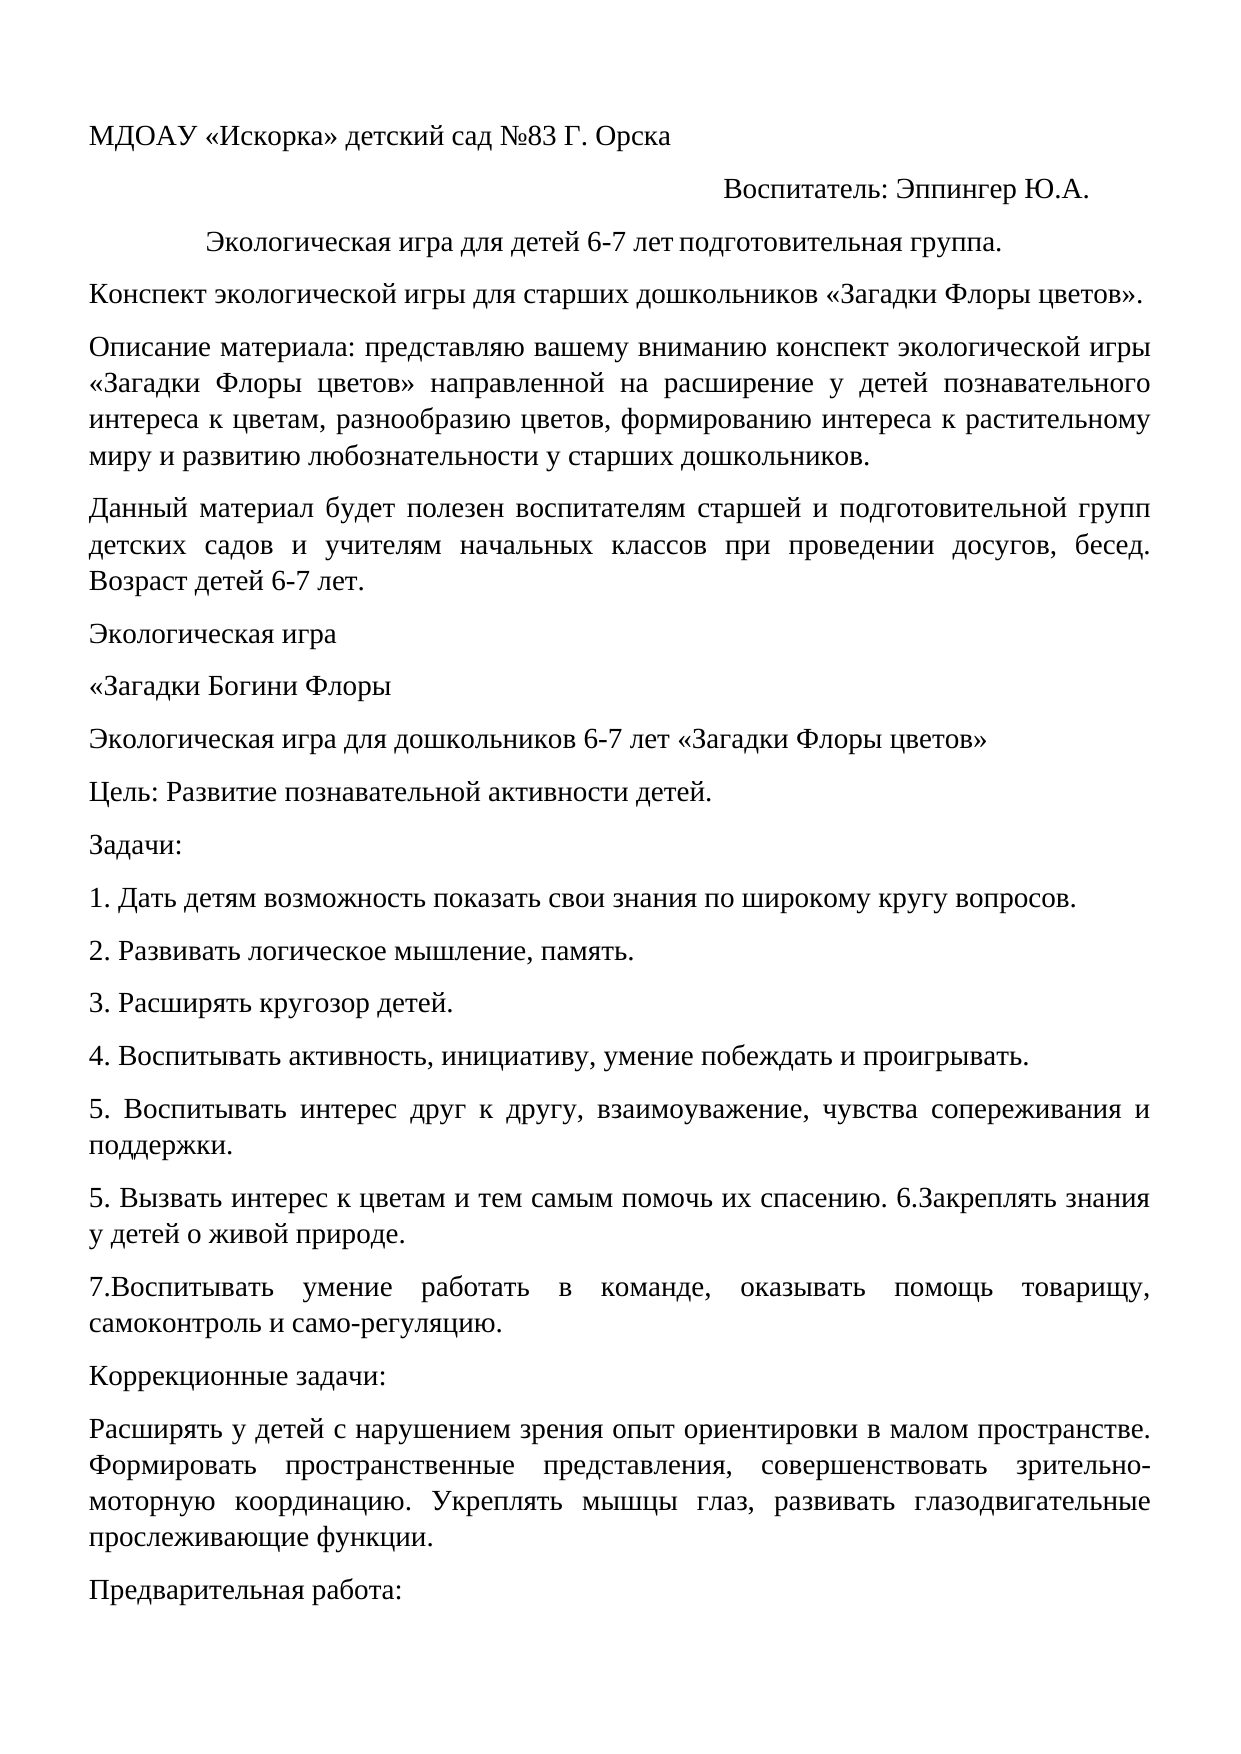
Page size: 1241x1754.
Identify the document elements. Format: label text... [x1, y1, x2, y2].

text МДОАУ «Искорка» детский сад №83 Г. Орска [89, 118, 1152, 152]
text Экологическая игра для детей 6-7 лет подготовительная группа. [89, 224, 1152, 257]
text 1. Дать детям возможность показать свои знания по широкому кругу вопросов. [89, 880, 1152, 913]
text Экологическая игра для дошкольников 6-7 лет «Загадки Флоры цветов» [89, 721, 1152, 755]
text 5. Вызвать интерес к цветам и тем самым помочь их спасению. 6.Закреплять знания у детей о живой природе. [89, 1180, 1152, 1250]
text Расширять у детей с нарушением зрения опыт ориентировки в малом пространстве. Формировать пространственные представления, совершенствовать зрительно-моторную координацию. Укреплять мышцы глаз, развивать глазодвигательные прослеживающие функции. [89, 1411, 1152, 1553]
text 5. Воспитывать интерес друг к другу, взаимоуважение, чувства сопереживания и поддержки. [89, 1091, 1152, 1161]
text Предварительная работа: [89, 1572, 1152, 1606]
text 2. Развивать логическое мышление, память. [89, 933, 1152, 966]
text Коррекционные задачи: [89, 1358, 1152, 1391]
text Задачи: [89, 827, 1152, 861]
text Цель: Развитие познавательной активности детей. [89, 774, 1152, 808]
text Данный материал будет полезен воспитателям старшей и подготовительной групп детских садов и учителям начальных классов при проведении досугов, бесед. Возраст детей 6-7 лет. [89, 491, 1152, 596]
text Воспитатель: Эппингер Ю.А. [89, 171, 1152, 204]
text Экологическая игра [89, 616, 1152, 649]
text 4. Воспитывать активность, инициативу, умение побеждать и проигрывать. [89, 1038, 1152, 1072]
text Описание материала: представляю вашему вниманию конспект экологической игры «Загадки Флоры цветов» направленной на расширение у детей познавательного интереса к цветам, разнообразию цветов, формированию интереса к растительному миру и развитию любознательности у старших дошкольников. [89, 329, 1152, 471]
text 7.Воспитывать умение работать в команде, оказывать помощь товарищу, самоконтроль и само-регуляцию. [89, 1269, 1152, 1339]
text Конспект экологической игры для старших дошкольников «Загадки Флоры цветов». [89, 277, 1152, 310]
text «Загадки Богини Флоры [89, 668, 1152, 702]
text 3. Расширять кругозор детей. [89, 985, 1152, 1019]
